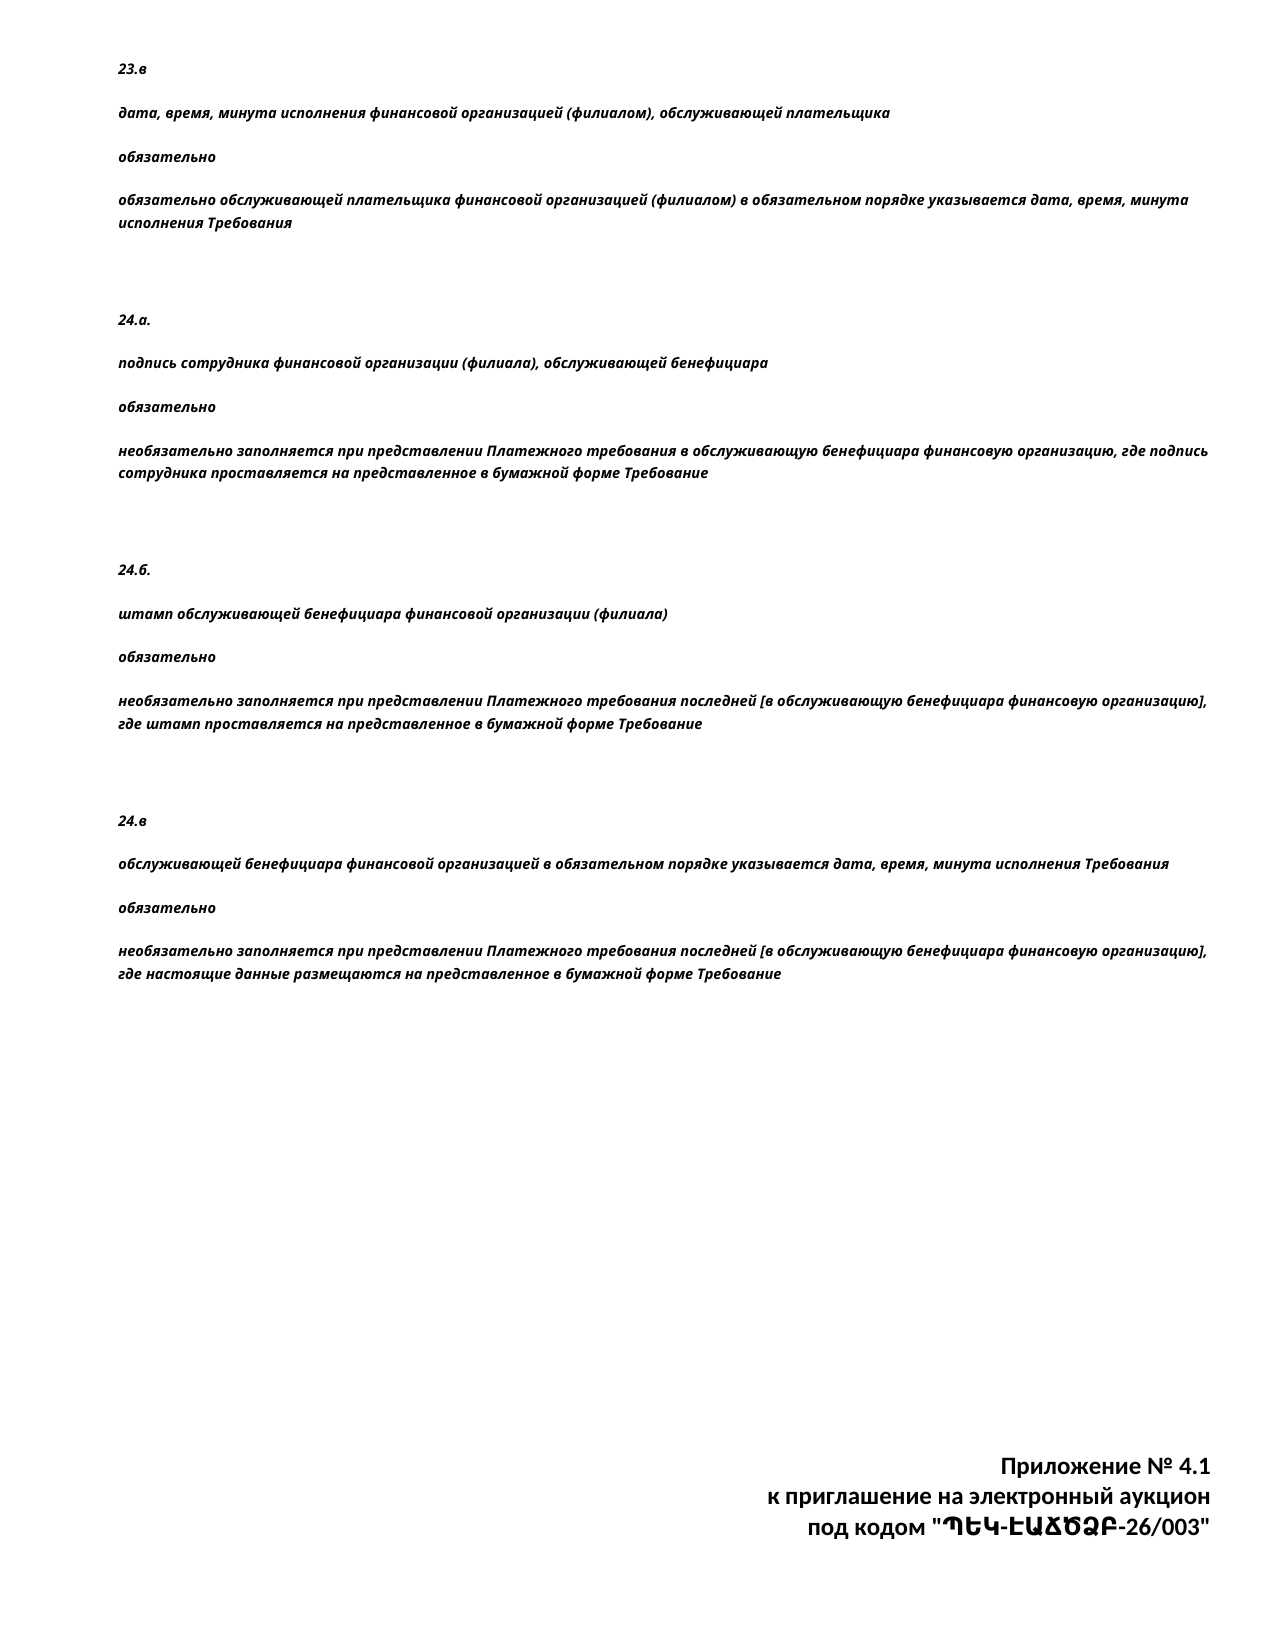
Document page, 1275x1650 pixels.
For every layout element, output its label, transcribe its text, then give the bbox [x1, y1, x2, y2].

text к приглашение на электронный аукцион [148, 1481, 1211, 1511]
text под кодом "ՊԵԿ-ԷԱՃԾՁԲ-26/003" [118, 1511, 1211, 1542]
text Приложение № 4.1 [118, 1450, 1211, 1481]
